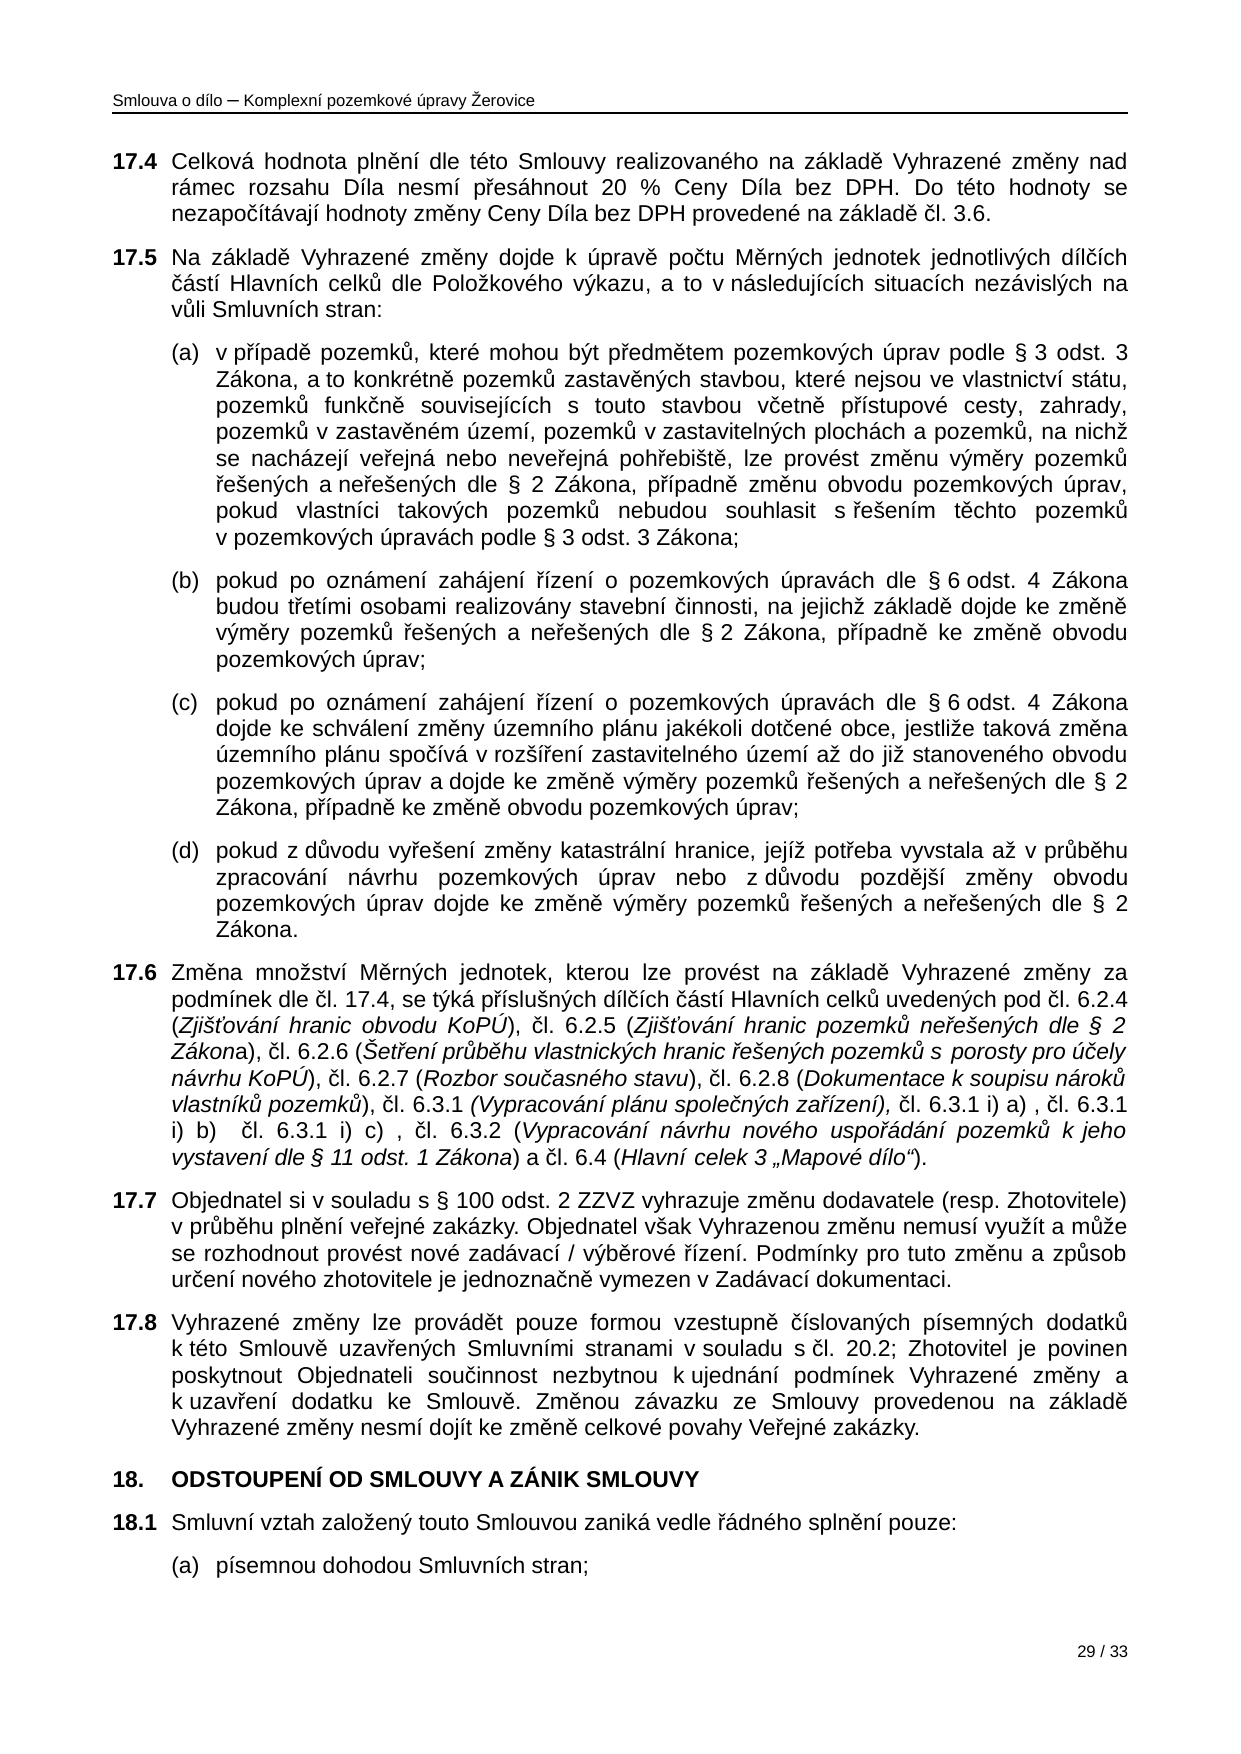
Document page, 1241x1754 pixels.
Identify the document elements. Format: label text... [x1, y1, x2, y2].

text Změna množství Měrných jednotek, kterou lze provést na základě Vyhrazené změny za podmínek dle čl. 17.4, se týká příslušných dílčích částí Hlavních celků uvedených pod čl. 6.2.4 (Zjišťování hranic obvodu KoPÚ), čl. 6.2.5 (Zjišťování hranic pozemků neřešených dle § 2 Zákona), čl. 6.2.6 (Šetření průběhu vlastnických hranic řešených pozemků s porosty pro účely návrhu KoPÚ), čl. 6.2.7 (Rozbor současného stavu), čl. 6.2.8 (Dokumentace k soupisu nároků vlastníků pozemků), čl. 6.3.1 (Vypracování plánu společných zařízení), čl. 6.3.1 i) a) , čl. 6.3.1 i) b) čl. 6.3.1 i) c) , čl. 6.3.2 (Vypracování návrhu nového uspořádání pozemků k jeho vystavení dle § 11 odst. 1 Zákona) a čl. 6.4 (Hlavní celek 3 „Mapové dílo“). [112, 959, 1128, 1170]
list písemnou dohodou Smluvních stran; [171, 1552, 1128, 1578]
text Objednatel si v souladu s § 100 odst. 2 ZZVZ vyhrazuje změnu dodavatele (resp. Zhotovitele) v průběhu plnění veřejné zakázky. Objednatel však Vyhrazenou změnu nemusí využít a může se rozhodnout provést nové zadávací / výběrové řízení. Podmínky pro tuto změnu a způsob určení nového zhotovitele je jednoznačně vymezen v Zadávací dokumentaci. [112, 1187, 1128, 1292]
list pokud po oznámení zahájení řízení o pozemkových úpravách dle § 6 odst. 4 Zákona budou třetími osobami realizovány stavební činnosti, na jejichž základě dojde ke změně výměry pozemků řešených a neřešených dle § 2 Zákona, případně ke změně obvodu pozemkových úprav; [171, 567, 1128, 672]
text Celková hodnota plnění dle této Smlouvy realizovaného na základě Vyhrazené změny nad rámec rozsahu Díla nesmí přesáhnout 20 % Ceny Díla bez DPH. Do této hodnoty se nezapočítávají hodnoty změny Ceny Díla bez DPH provedené na základě čl. 3.6. [112, 148, 1128, 227]
text Na základě Vyhrazené změny dojde k úpravě počtu Měrných jednotek jednotlivých dílčích částí Hlavních celků dle Položkového výkazu, a to v následujících situacích nezávislých na vůli Smluvních stran: [112, 243, 1128, 322]
text ODSTOUPENÍ OD SMLOUVY a zánik smlouvy [112, 1466, 1128, 1492]
text Smluvní vztah založený touto Smlouvou zaniká vedle řádného splnění pouze: [112, 1509, 1128, 1535]
list pokud po oznámení zahájení řízení o pozemkových úpravách dle § 6 odst. 4 Zákona dojde ke schválení změny územního plánu jakékoli dotčené obce, jestliže taková změna územního plánu spočívá v rozšíření zastavitelného území až do již stanoveného obvodu pozemkových úprav a dojde ke změně výměry pozemků řešených a neřešených dle § 2 Zákona, případně ke změně obvodu pozemkových úprav; [171, 689, 1128, 821]
text Vyhrazené změny lze provádět pouze formou vzestupně číslovaných písemných dodatků k této Smlouvě uzavřených Smluvními stranami v souladu s čl. 20.2; Zhotovitel je povinen poskytnout Objednateli součinnost nezbytnou k ujednání podmínek Vyhrazené změny a k uzavření dodatku ke Smlouvě. Změnou závazku ze Smlouvy provedenou na základě Vyhrazené změny nesmí dojít ke změně celkové povahy Veřejné zakázky. [112, 1309, 1128, 1441]
list pokud z důvodu vyřešení změny katastrální hranice, jejíž potřeba vyvstala až v průběhu zpracování návrhu pozemkových úprav nebo z důvodu pozdější změny obvodu pozemkových úprav dojde ke změně výměry pozemků řešených a neřešených dle § 2 Zákona. [171, 837, 1128, 943]
list v případě pozemků, které mohou být předmětem pozemkových úprav podle § 3 odst. 3 Zákona, a to konkrétně pozemků zastavěných stavbou, které nejsou ve vlastnictví státu, pozemků funkčně souvisejících s touto stavbou včetně přístupové cesty, zahrady, pozemků v zastavěném území, pozemků v zastavitelných plochách a pozemků, na nichž se nacházejí veřejná nebo neveřejná pohřebiště, lze provést změnu výměry pozemků řešených a neřešených dle § 2 Zákona, případně změnu obvodu pozemkových úprav, pokud vlastníci takových pozemků nebudou souhlasit s řešením těchto pozemků v pozemkových úpravách podle § 3 odst. 3 Zákona; [171, 339, 1128, 550]
